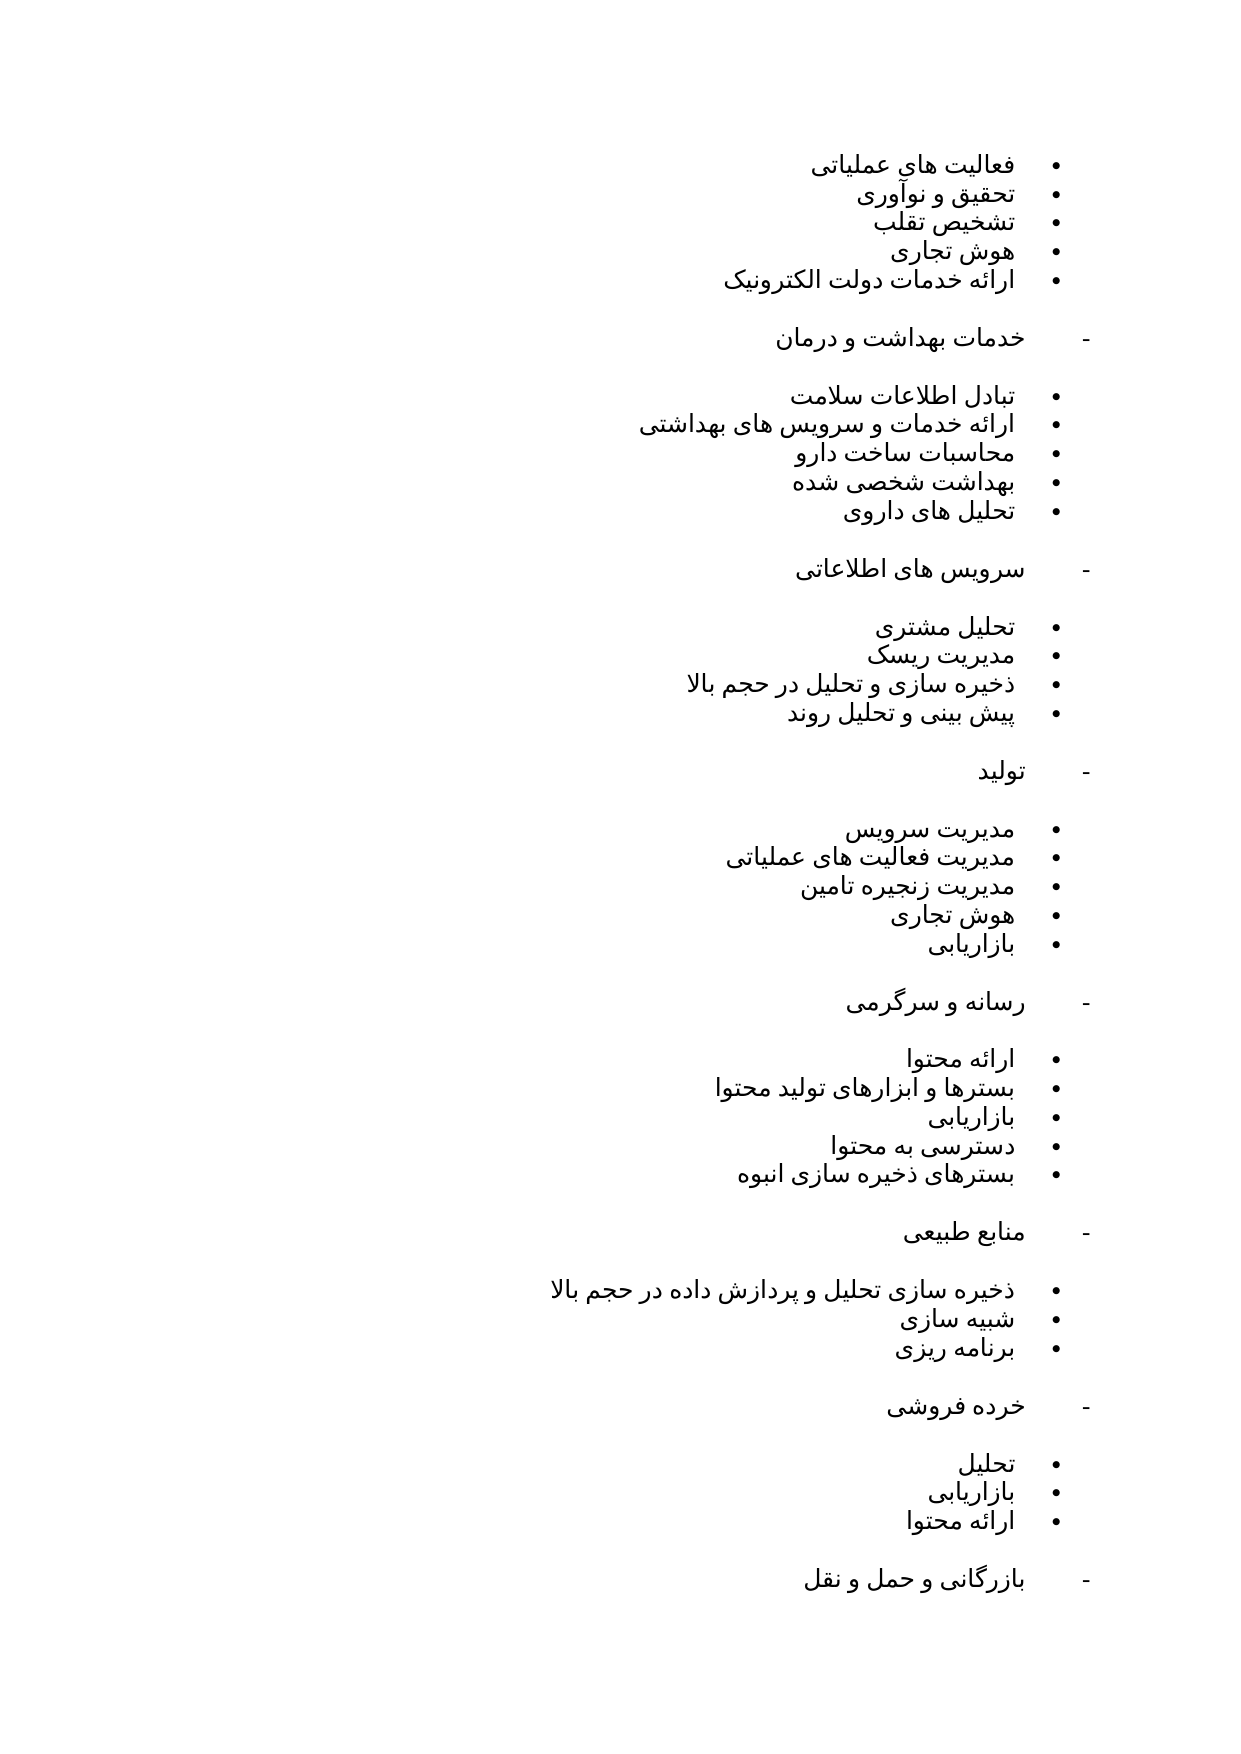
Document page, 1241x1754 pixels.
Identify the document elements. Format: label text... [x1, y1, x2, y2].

text - تولید [150, 756, 1090, 784]
list تبادل اطلاعات سلامت [150, 381, 1053, 409]
list تشخیص تقلب [150, 207, 1053, 236]
text - خرده فروشی [150, 1391, 1090, 1419]
list ارائه محتوا [150, 1044, 1053, 1073]
list محاسبات ساخت دارو [150, 438, 1053, 467]
list ارائه خدمات دولت الکترونیک [150, 265, 1053, 294]
list ارائه محتوا [150, 1506, 1053, 1535]
list پیش بینی و تحلیل روند [150, 698, 1053, 727]
list شبیه سازی [150, 1304, 1053, 1333]
list بسترهای ذخیره سازی انبوه [150, 1159, 1053, 1188]
list بازاریابی [150, 1477, 1053, 1506]
list دسترسی به محتوا [150, 1131, 1053, 1159]
list ذخیره سازی و تحلیل در حجم بالا [150, 669, 1053, 698]
text - سرویس های اطلاعاتی [150, 554, 1090, 582]
list هوش تجاری [150, 236, 1053, 265]
list مدیریت سرویس [150, 814, 1053, 842]
text - منابع طبیعی [150, 1217, 1090, 1246]
list تحلیل [150, 1449, 1053, 1477]
list فعالیت های عملیاتی [150, 150, 1053, 179]
list تحلیل های داروی [150, 496, 1053, 524]
list مدیریت زنجیره تامین [150, 871, 1053, 900]
list ارائه خدمات و سرویس های بهداشتی [150, 409, 1053, 438]
list هوش تجاری [150, 900, 1053, 929]
list بازاریابی [150, 1102, 1053, 1131]
list تحقیق و نوآوری [150, 179, 1053, 207]
list برنامه ریزی [150, 1333, 1053, 1362]
text - بازرگانی و حمل و نقل [150, 1564, 1090, 1593]
list بسترها و ابزارهای تولید محتوا [150, 1073, 1053, 1102]
list بازاریابی [150, 929, 1053, 957]
text - رسانه و سرگرمی [150, 987, 1090, 1015]
list بهداشت شخصی شده [150, 467, 1053, 496]
text - خدمات بهداشت و درمان [150, 323, 1090, 352]
list ذخیره سازی تحلیل و پردازش داده در حجم بالا [150, 1275, 1053, 1304]
list مدیریت فعالیت های عملیاتی [150, 842, 1053, 871]
list تحلیل مشتری [150, 612, 1053, 640]
list مدیریت ریسک [150, 640, 1053, 669]
